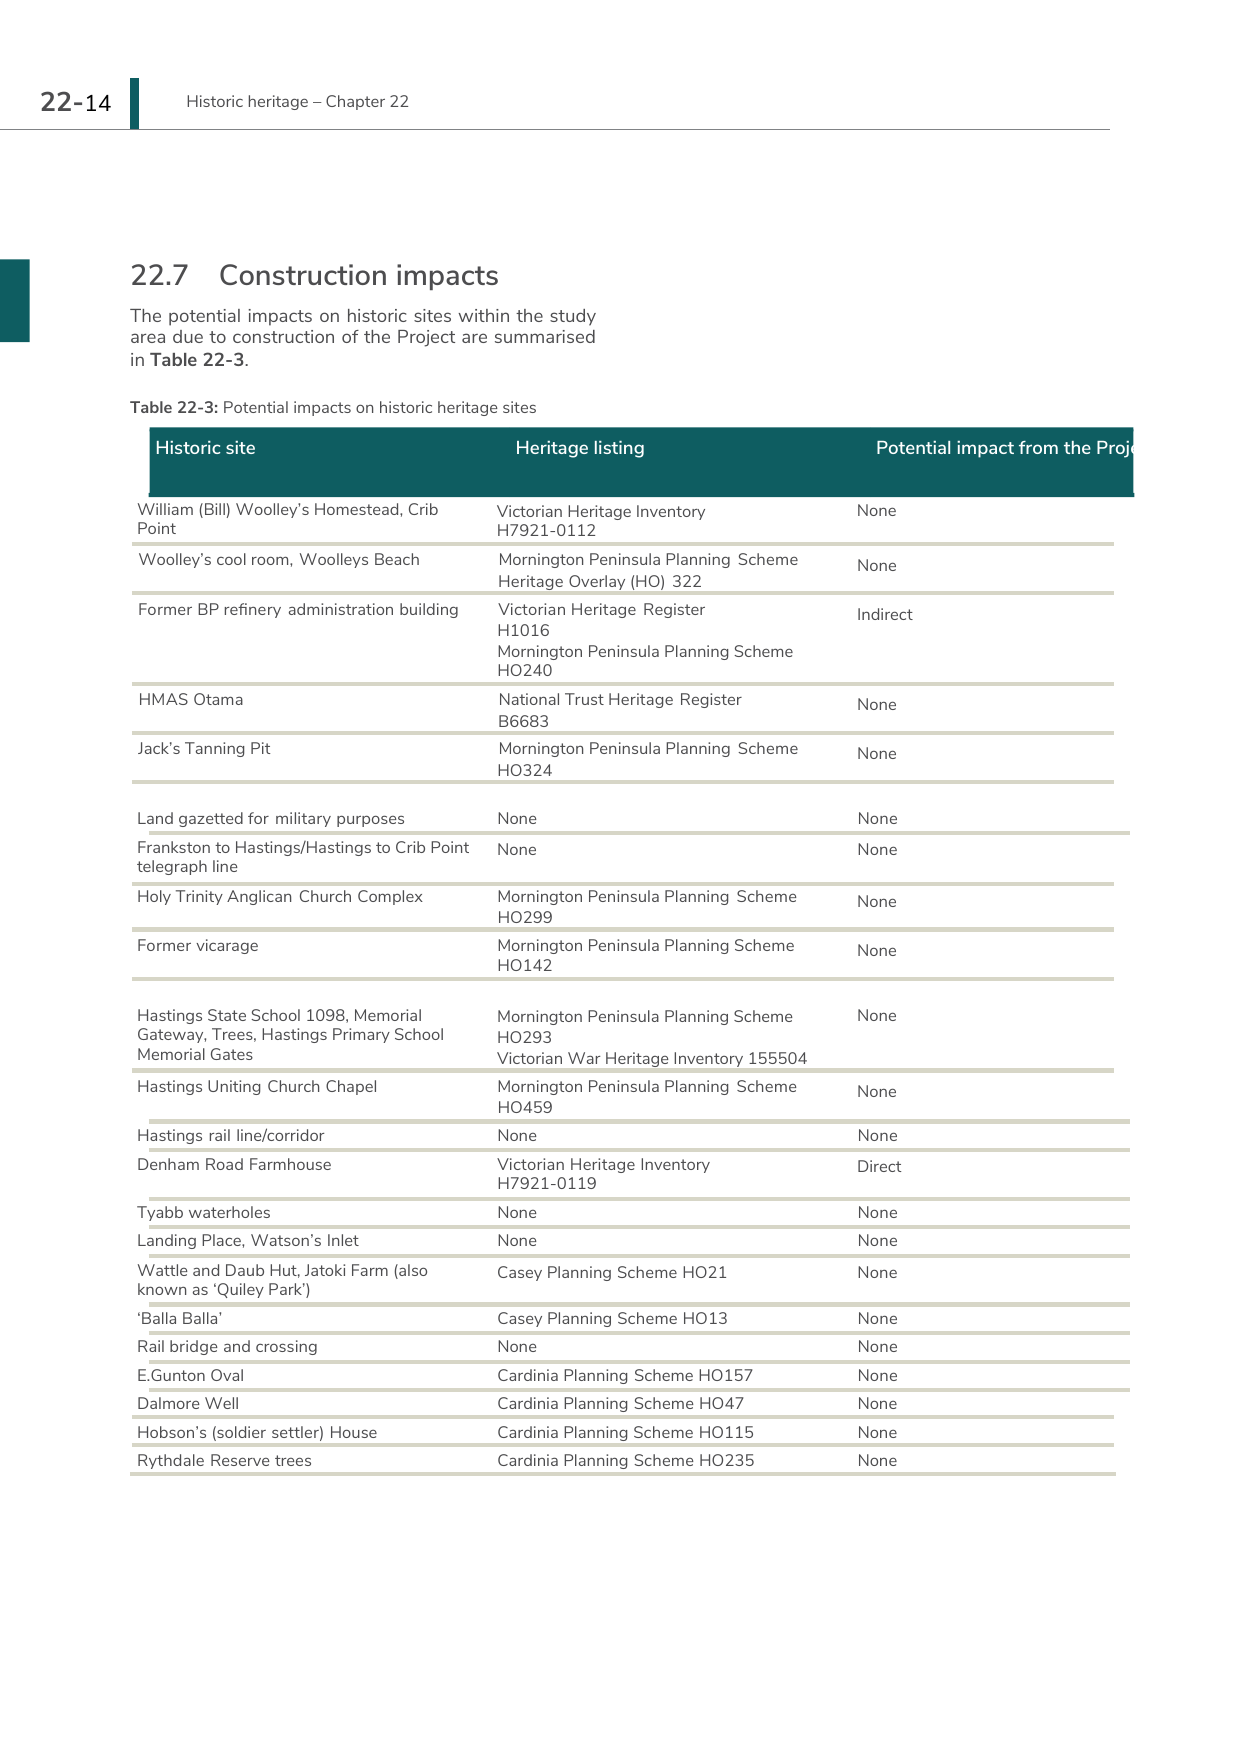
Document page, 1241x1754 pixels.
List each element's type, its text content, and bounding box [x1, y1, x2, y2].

text None None [857, 891, 899, 962]
list Construction impacts [130, 256, 1130, 296]
text None [857, 1081, 1130, 1103]
text William (Bill) Woolley’s Homestead, Crib Point [137, 499, 449, 540]
text Denham Road Farmhouse Victorian Heritage Inventory H7921-0119 [137, 1154, 713, 1195]
text Table 22-3: Potential impacts on historic heritage sites [130, 397, 1130, 420]
text HO299 [246, 906, 803, 928]
text Hastings State School 1098, Memorial Gateway, Trees, Hastings Primary School Memorial Gates [137, 1004, 454, 1067]
text ‘Balla Balla’ Casey Planning Scheme HO13 None [137, 1307, 1130, 1330]
text Former vicarage Mornington Peninsula Planning Scheme HO142 [137, 935, 799, 977]
text None [857, 499, 1130, 522]
text Direct [857, 1156, 1130, 1178]
text Victorian Heritage Inventory H7921-0112 [497, 501, 713, 542]
text E.Gunton Oval Cardinia Planning Scheme HO157 None [137, 1364, 1130, 1387]
text Hastings rail line/corridor None None [137, 1124, 1130, 1147]
text Rail bridge and crossing None None [137, 1336, 1130, 1358]
text HO324 [497, 759, 803, 781]
text Tyabb waterholes None None [137, 1201, 1130, 1224]
text Holy Trinity Anglican Church Complex Mornington Peninsula Planning Scheme [137, 884, 803, 906]
text None None [857, 694, 899, 766]
text B6683 [243, 710, 803, 732]
text Victorian War Heritage Inventory 155504 [497, 1047, 819, 1069]
text Landing Place, Watson’s Inlet None None [137, 1230, 1130, 1253]
text HO293 [497, 1026, 819, 1047]
text Mornington Peninsula Planning Scheme [497, 1005, 819, 1026]
text Woolley’s cool room, Woolleys Beach Mornington Peninsula Planning Scheme [133, 548, 803, 570]
text Heritage Overlay (HO) 322 [117, 570, 702, 592]
text Casey Planning Scheme HO21 None [497, 1262, 1130, 1284]
text Land gazetted for military purposes None None [137, 807, 1130, 830]
text H1016 [497, 619, 803, 640]
text Mornington Peninsula Planning Scheme HO240 [497, 641, 803, 682]
text HMAS Otama National Trust Heritage Register [117, 688, 763, 710]
text The potential impacts on historic sites within the study area due to construction of the Project are summarised in Table 22-3. [130, 304, 597, 373]
text None [857, 1005, 1130, 1027]
text Jack’s Tanning Pit Mornington Peninsula Planning Scheme [133, 737, 803, 759]
text None None [497, 839, 1130, 861]
text Dalmore Well Cardinia Planning Scheme HO47 None Hobson’s (soldier settler) House Cardinia Planning Scheme HO115 None Rythdale Reserve trees Cardinia Planning Scheme HO235 None [137, 1393, 898, 1472]
text Wattle and Daub Hut, Jatoki Farm (also known as ‘Quiley Park’) [137, 1260, 438, 1301]
text Former BP refinery administration building Victorian Heritage Register [117, 597, 705, 619]
text None Indirect [857, 554, 950, 626]
text Frankston to Hastings/Hastings to Crib Point telegraph line [137, 837, 478, 878]
text Hastings Uniting Church Chapel Mornington Peninsula Planning Scheme [137, 1075, 803, 1097]
text HO459 [246, 1097, 803, 1118]
